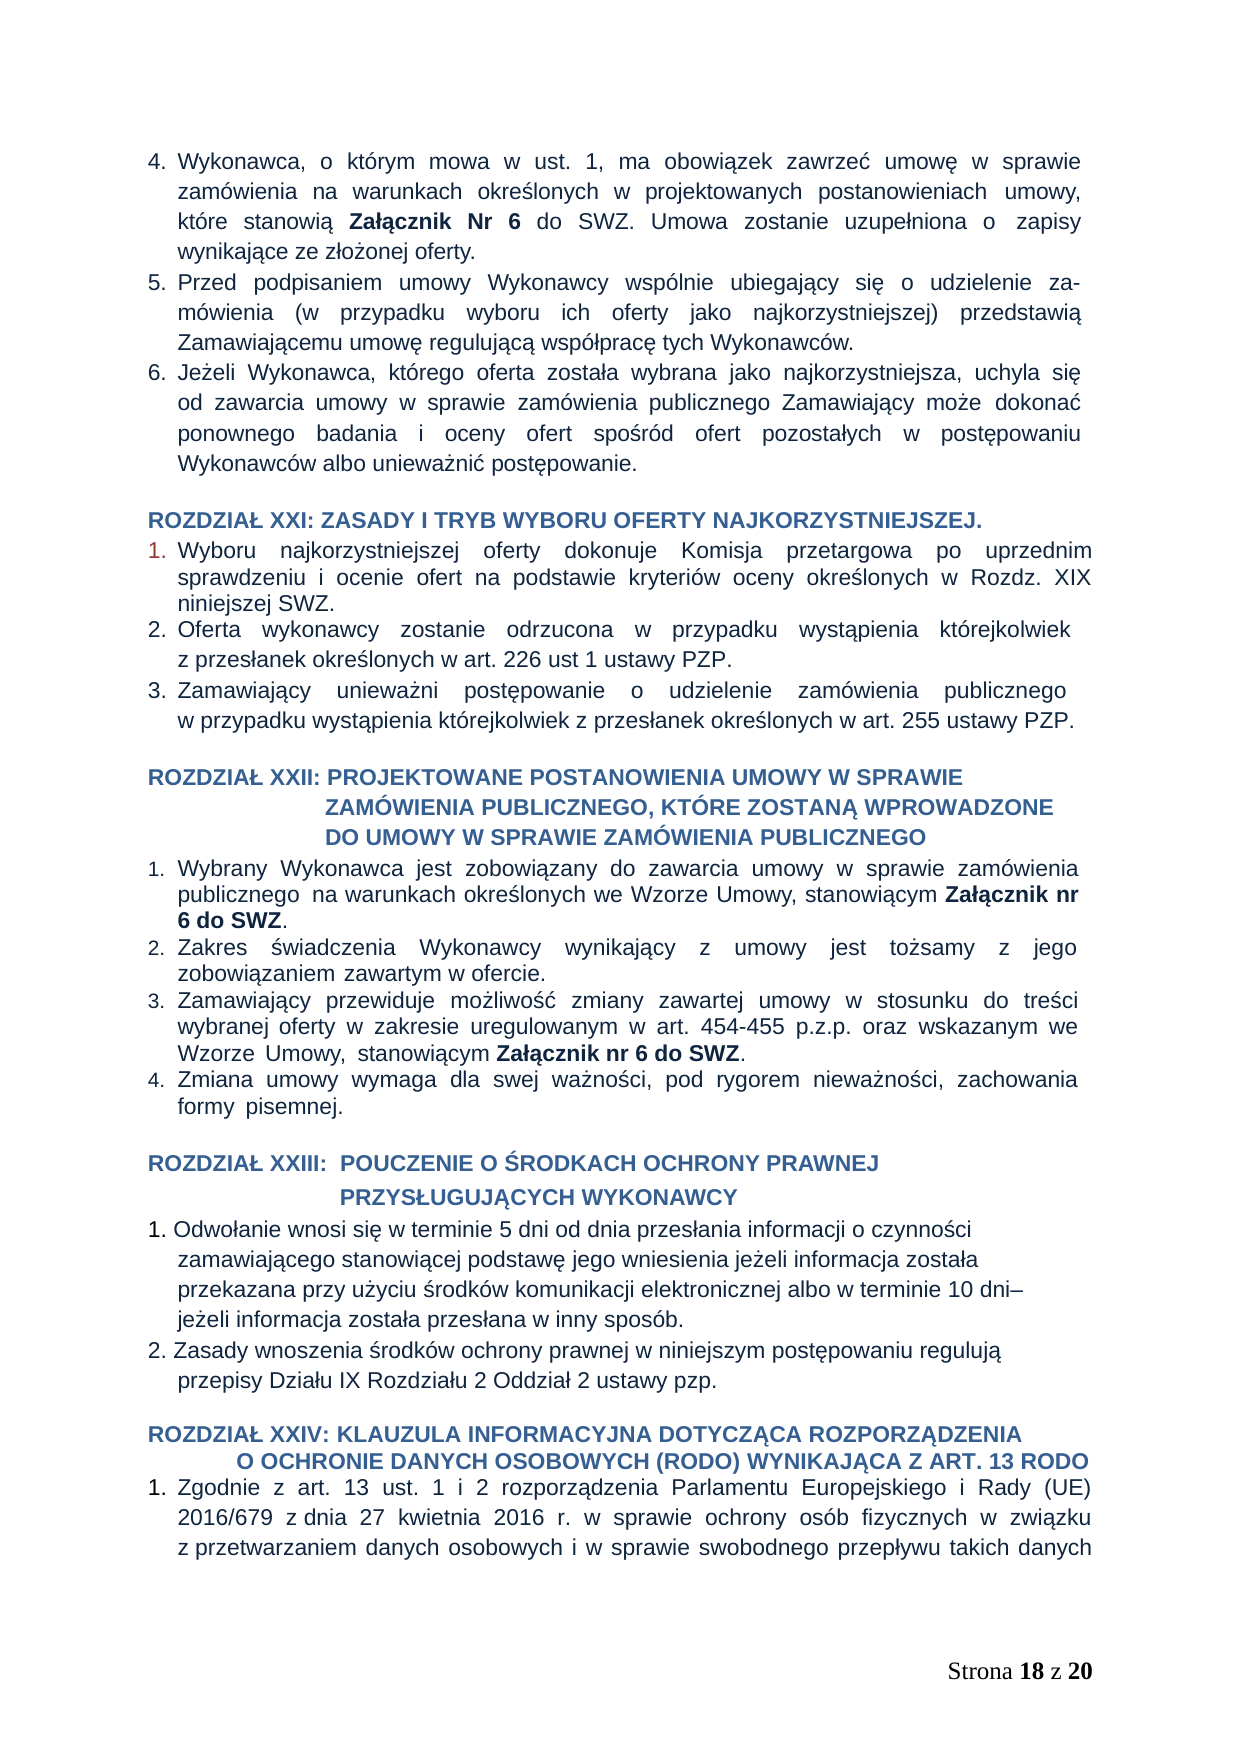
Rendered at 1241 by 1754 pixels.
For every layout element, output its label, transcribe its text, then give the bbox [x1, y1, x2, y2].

text ROZDZIAŁ XXIII: POUCZENIE O ŚRODKACH OCHRONY PRAWNEJ PRZYSŁUGUJĄCYCH WYKONAWCY [148, 1150, 1078, 1211]
text ROZDZIAŁ XXII: PROJEKTOWANE POSTANOWIENIA UMOWY W SPRAWIE ZAMÓWIENIA PUBLICZNEGO, KTÓRE ZOSTANĄ WPROWADZONE DO UMOWY W SPRAWIE ZAMÓWIENIA PUBLICZNEGO [148, 764, 1093, 851]
list Oferta wykonawcy zostanie odrzucona w przypadku wystąpienia którejkolwiek z przesłanek określonych w art. 226 ust 1 ustawy PZP. [148, 616, 1093, 673]
list Zmiana umowy wymaga dla swej ważności, pod rygorem nieważności, zachowania formy pisemnej. [148, 1066, 1078, 1119]
text ROZDZIAŁ XXI: ZASADY I TRYB WYBORU OFERTY NAJKORZYSTNIEJSZEJ. [148, 507, 1093, 533]
list Zamawiający unieważni postępowanie o udzielenie zamówienia publicznego w przypadku wystąpienia którejkolwiek z przesłanek określonych w art. 255 ustawy PZP. [148, 677, 1093, 733]
list Wykonawca, o którym mowa w ust. 1, ma obowiązek zawrzeć umowę w sprawie zamówienia na warunkach określonych w projektowanych postanowieniach umowy, które stanowią Załącznik Nr 6 do SWZ. Umowa zostanie uzupełniona o zapisy wynikające ze złożonej oferty. [148, 148, 1081, 264]
text 2. Zasady wnoszenia środków ochrony prawnej w niniejszym postępowaniu regulują przepisy Działu IX Rozdziału 2 Oddział 2 ustawy pzp. [148, 1337, 1078, 1393]
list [148, 1474, 1093, 1561]
list Wybrany Wykonawca jest zobowiązany do zawarcia umowy w sprawie zamówienia publicznego na warunkach określonych we Wzorze Umowy, stanowiącym Załącznik nr 6 do SWZ. [148, 854, 1079, 934]
text 1. Odwołanie wnosi się w terminie 5 dni od dnia przesłania informacji o czynności zamawiającego stanowiącej podstawę jego wniesienia jeżeli informacja została przekazana przy użyciu środków komunikacji elektronicznej albo w terminie 10 dni– jeżeli informacja została przesłana w inny sposób. [148, 1216, 1078, 1333]
list Zamawiający przewiduje możliwość zmiany zawartej umowy w stosunku do treści wybranej oferty w zakresie uregulowanym w art. 454-455 p.z.p. oraz wskazanym we Wzorze Umowy, stanowiącym Załącznik nr 6 do SWZ. [148, 987, 1079, 1066]
list Wyboru najkorzystniejszej oferty dokonuje Komisja przetargowa po uprzednim sprawdzeniu i ocenie ofert na podstawie kryteriów oceny określonych w Rozdz. XIX niniejszej SWZ. [148, 537, 1093, 616]
text ROZDZIAŁ XXIV: KLAUZULA INFORMACYJNA DOTYCZĄCA ROZPORZĄDZENIA O OCHRONIE DANYCH OSOBOWYCH (RODO) WYNIKAJĄCA Z ART. 13 RODO [148, 1421, 1093, 1474]
list Zakres świadczenia Wykonawcy wynikający z umowy jest tożsamy z jego zobowiązaniem zawartym w ofercie. [148, 934, 1077, 987]
list Przed podpisaniem umowy Wykonawcy wspólnie ubiegający się o udzielenie za- mówienia (w przypadku wyboru ich oferty jako najkorzystniejszej) przedstawią Zamawiającemu umowę regulującą współpracę tych Wykonawców. [148, 268, 1081, 355]
list Jeżeli Wykonawca, którego oferta została wybrana jako najkorzystniejsza, uchyla się od zawarcia umowy w sprawie zamówienia publicznego Zamawiający może dokonać ponownego badania i oceny ofert spośród ofert pozostałych w postępowaniu Wykonawców albo unieważnić postępowanie. [148, 359, 1081, 476]
